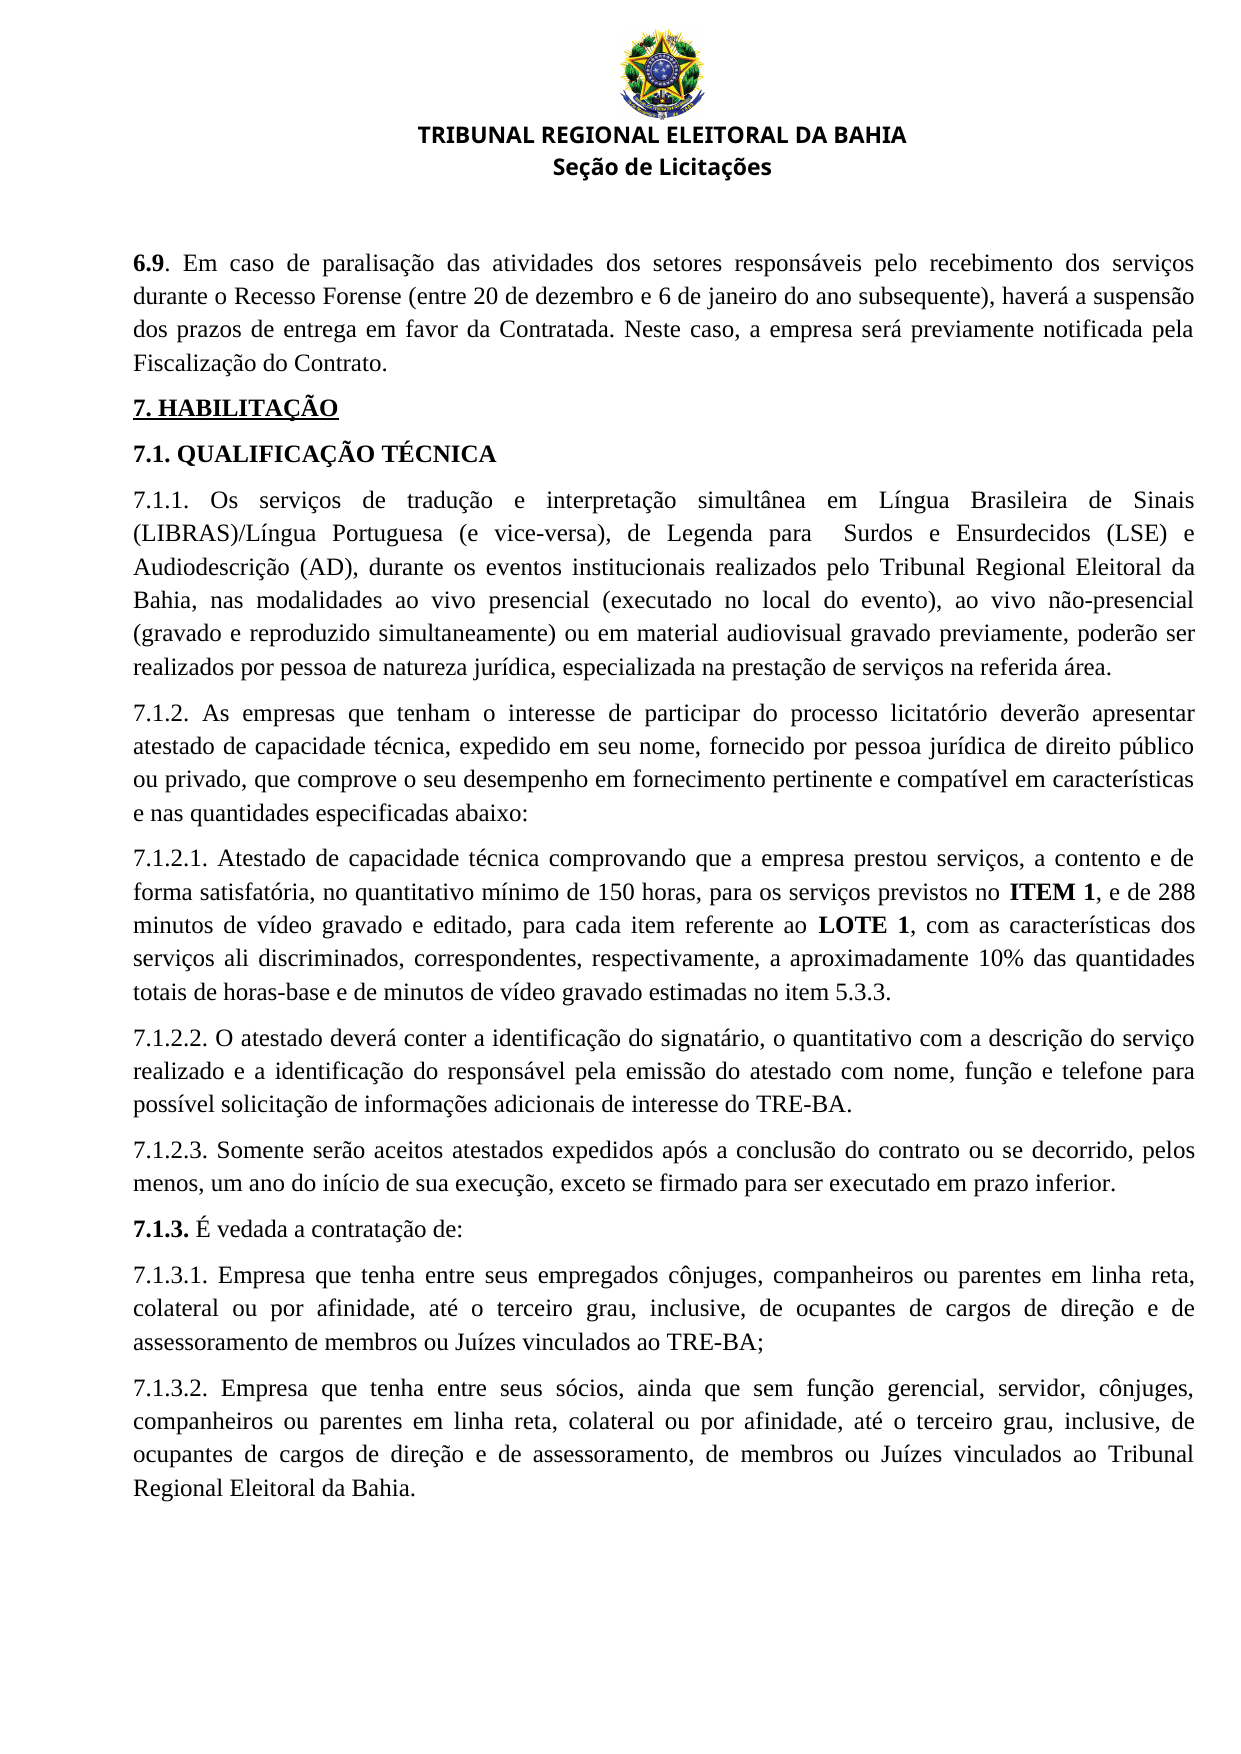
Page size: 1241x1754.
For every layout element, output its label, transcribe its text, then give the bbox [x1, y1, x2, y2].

text 7.1.2. As empresas que tenham o interesse de participar do processo licitatório deverão apresentar atestado de capacidade técnica, expedido em seu nome, fornecido por pessoa jurídica de direito público ou privado, que comprove o seu desempenho em fornecimento pertinente e compatível em características e nas quantidades especificadas abaixo: [133, 694, 1196, 828]
text 7. HABILITAÇÃO [133, 390, 1166, 423]
text 7.1.3.2. Empresa que tenha entre seus sócios, ainda que sem função gerencial, servidor, cônjuges, companheiros ou parentes em linha reta, colateral ou por afinidade, até o terceiro grau, inclusive, de ocupantes de cargos de direção e de assessoramento, de membros ou Juízes vinculados ao Tribunal Regional Eleitoral da Bahia. [133, 1369, 1196, 1503]
text 7.1.2.2. O atestado deverá conter a identificação do signatário, o quantitativo com a descrição do serviço realizado e a identificação do responsável pela emissão do atestado com nome, função e telefone para possível solicitação de informações adicionais de interesse do TRE-BA. [133, 1019, 1196, 1119]
text 6.9. Em caso de paralisação das atividades dos setores responsáveis pelo recebimento dos serviços durante o Recesso Forense (entre 20 de dezembro e 6 de janeiro do ano subsequente), haverá a suspensão dos prazos de entrega em favor da Contratada. Neste caso, a empresa será previamente notificada pela Fiscalização do Contrato. [133, 244, 1196, 378]
text 7.1.2.3. Somente serão aceitos atestados expedidos após a conclusão do contrato ou se decorrido, pelos menos, um ano do início de sua execução, exceto se firmado para ser executado em prazo inferior. [133, 1132, 1196, 1198]
text 7.1.3. É vedada a contratação de: [133, 1211, 1196, 1244]
text 7.1.3.1. Empresa que tenha entre seus empregados cônjuges, companheiros ou parentes em linha reta, colateral ou por afinidade, até o terceiro grau, inclusive, de ocupantes de cargos de direção e de assessoramento de membros ou Juízes vinculados ao TRE-BA; [133, 1257, 1196, 1357]
text 7.1.2.1. Atestado de capacidade técnica comprovando que a empresa prestou serviços, a contento e de forma satisfatória, no quantitativo mínimo de 150 horas, para os serviços previstos no ITEM 1, e de 288 minutos de vídeo gravado e editado, para cada item referente ao LOTE 1, com as características dos serviços ali discriminados, correspondentes, respectivamente, a aproximadamente 10% das quantidades totais de horas-base e de minutos de vídeo gravado estimadas no item 5.3.3. [133, 840, 1196, 1007]
text 7.1. QUALIFICAÇÃO TÉCNICA [133, 436, 1193, 469]
text 7.1.1. Os serviços de tradução e interpretação simultânea em Língua Brasileira de Sinais (LIBRAS)/Língua Portuguesa (e vice-versa), de Legenda para Surdos e Ensurdecidos (LSE) e Audiodescrição (AD), durante os eventos institucionais realizados pelo Tribunal Regional Eleitoral da Bahia, nas modalidades ao vivo presencial (executado no local do evento), ao vivo não-presencial (gravado e reproduzido simultaneamente) ou em material audiovisual gravado previamente, poderão ser realizados por pessoa de natureza jurídica, especializada na prestação de serviços na referida área. [133, 482, 1196, 682]
